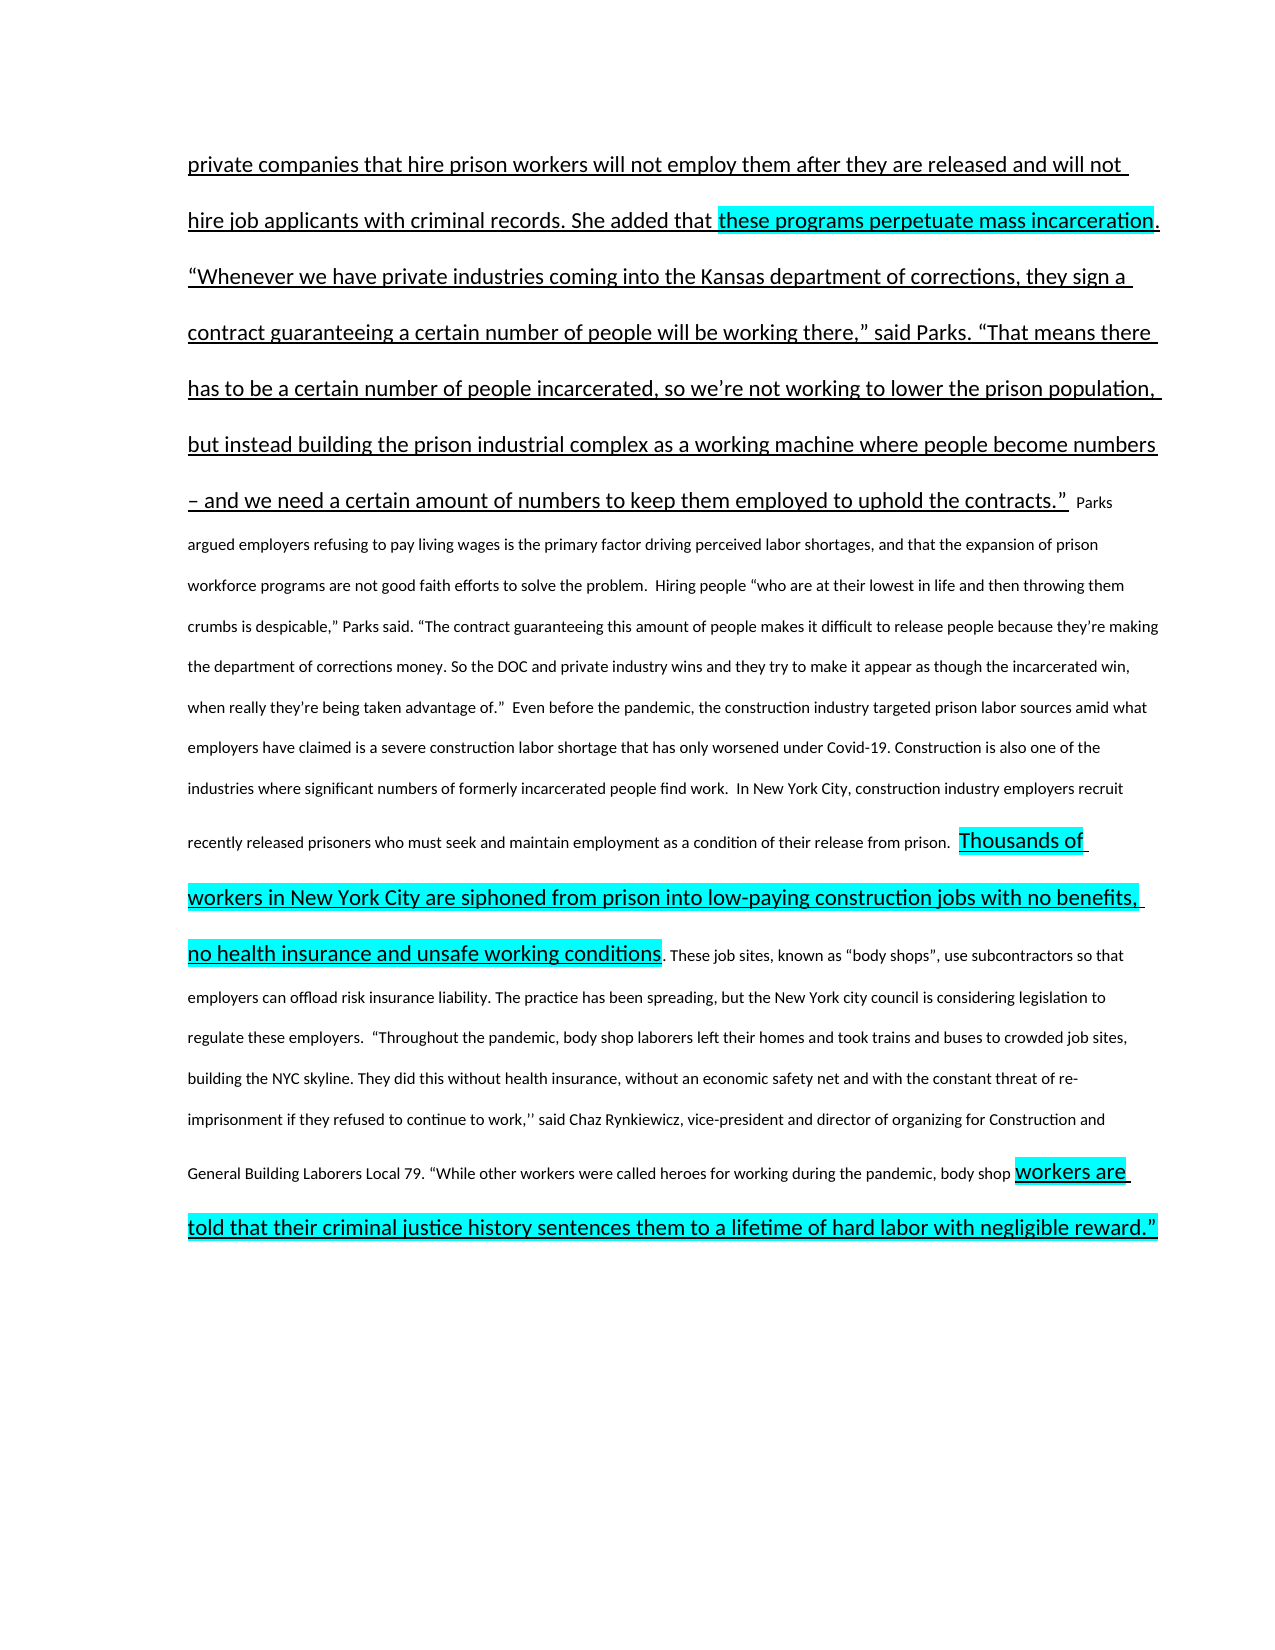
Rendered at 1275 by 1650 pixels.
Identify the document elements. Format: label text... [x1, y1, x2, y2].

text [187, 150, 1162, 398]
